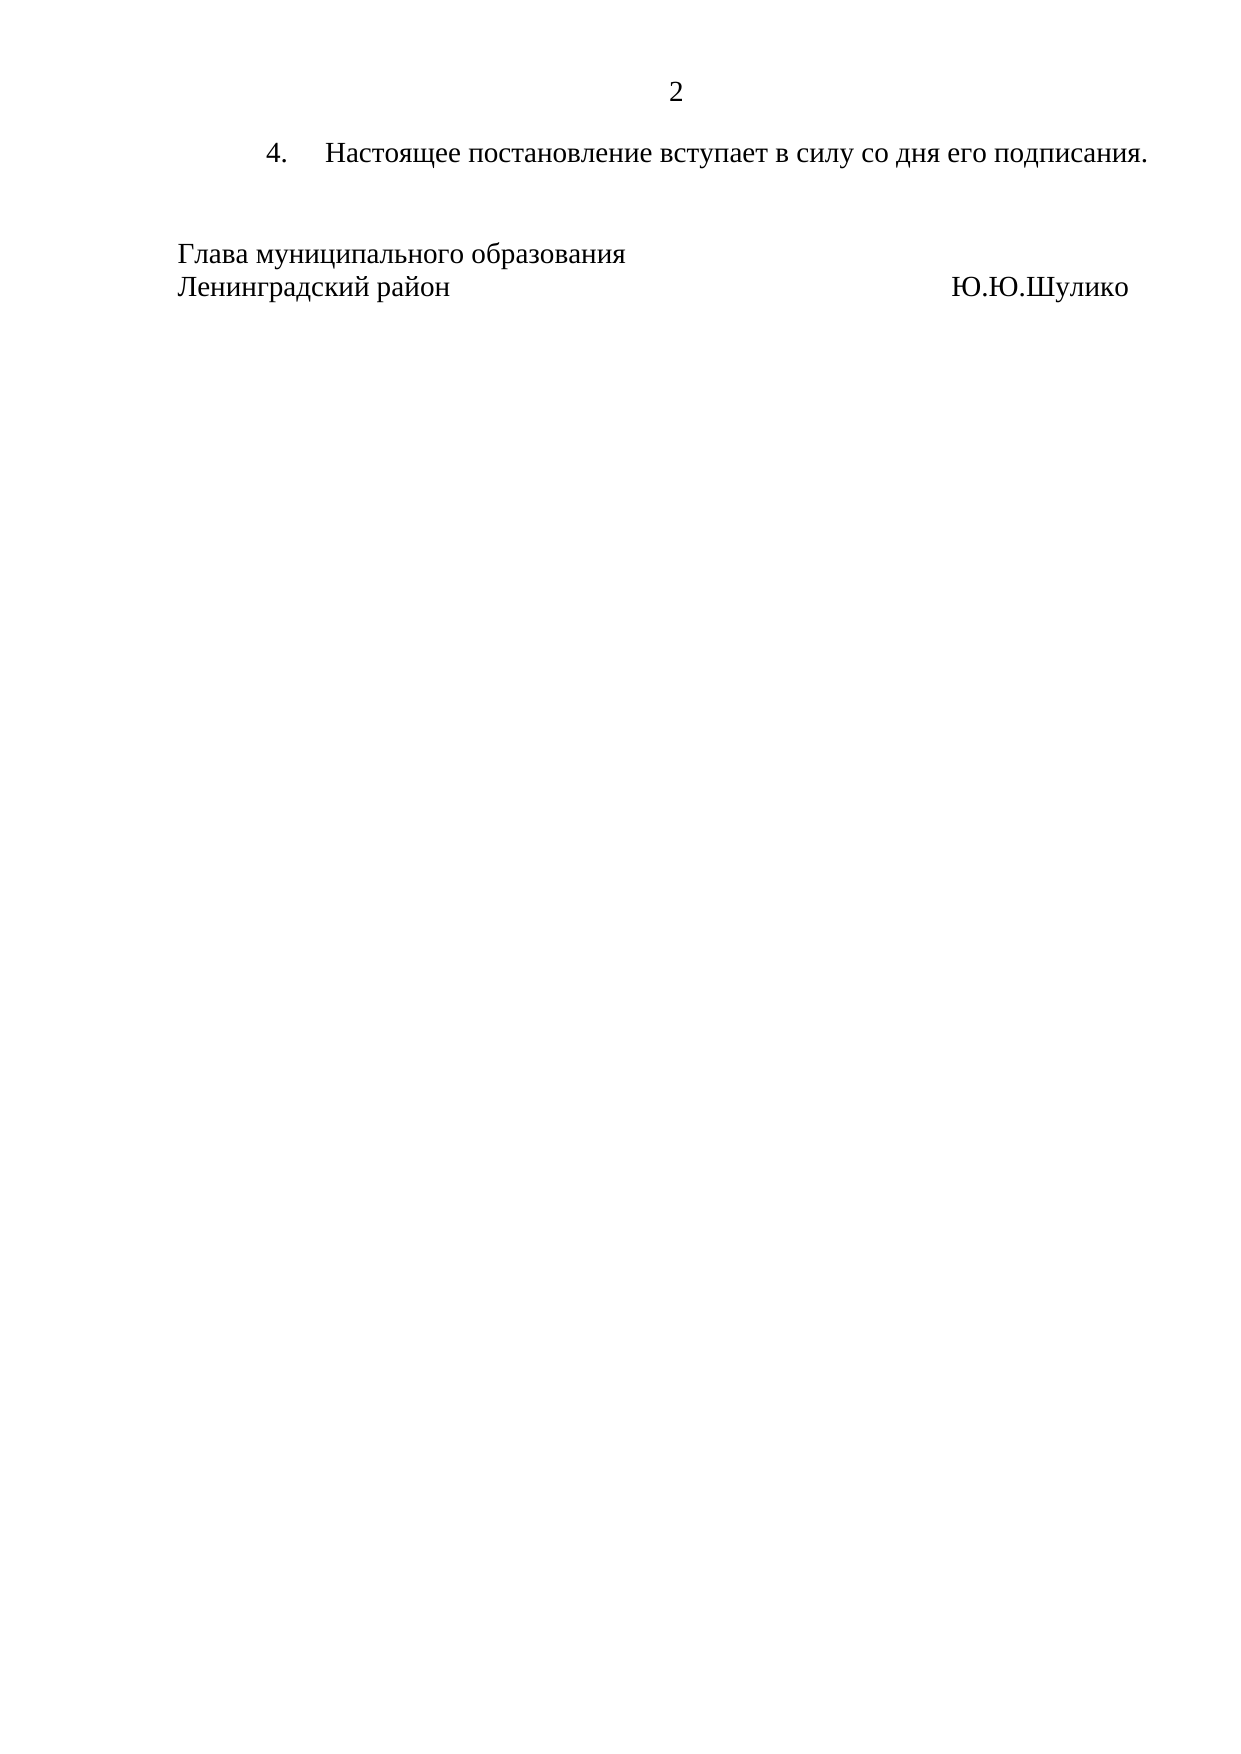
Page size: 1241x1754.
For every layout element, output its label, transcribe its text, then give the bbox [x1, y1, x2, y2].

text Глава муниципального образования [177, 236, 1175, 269]
list 4. Настоящее постановление вступает в силу со дня его подписания. [177, 135, 1175, 169]
list Ленинградский район Ю.Ю.Шулико [177, 269, 1175, 303]
